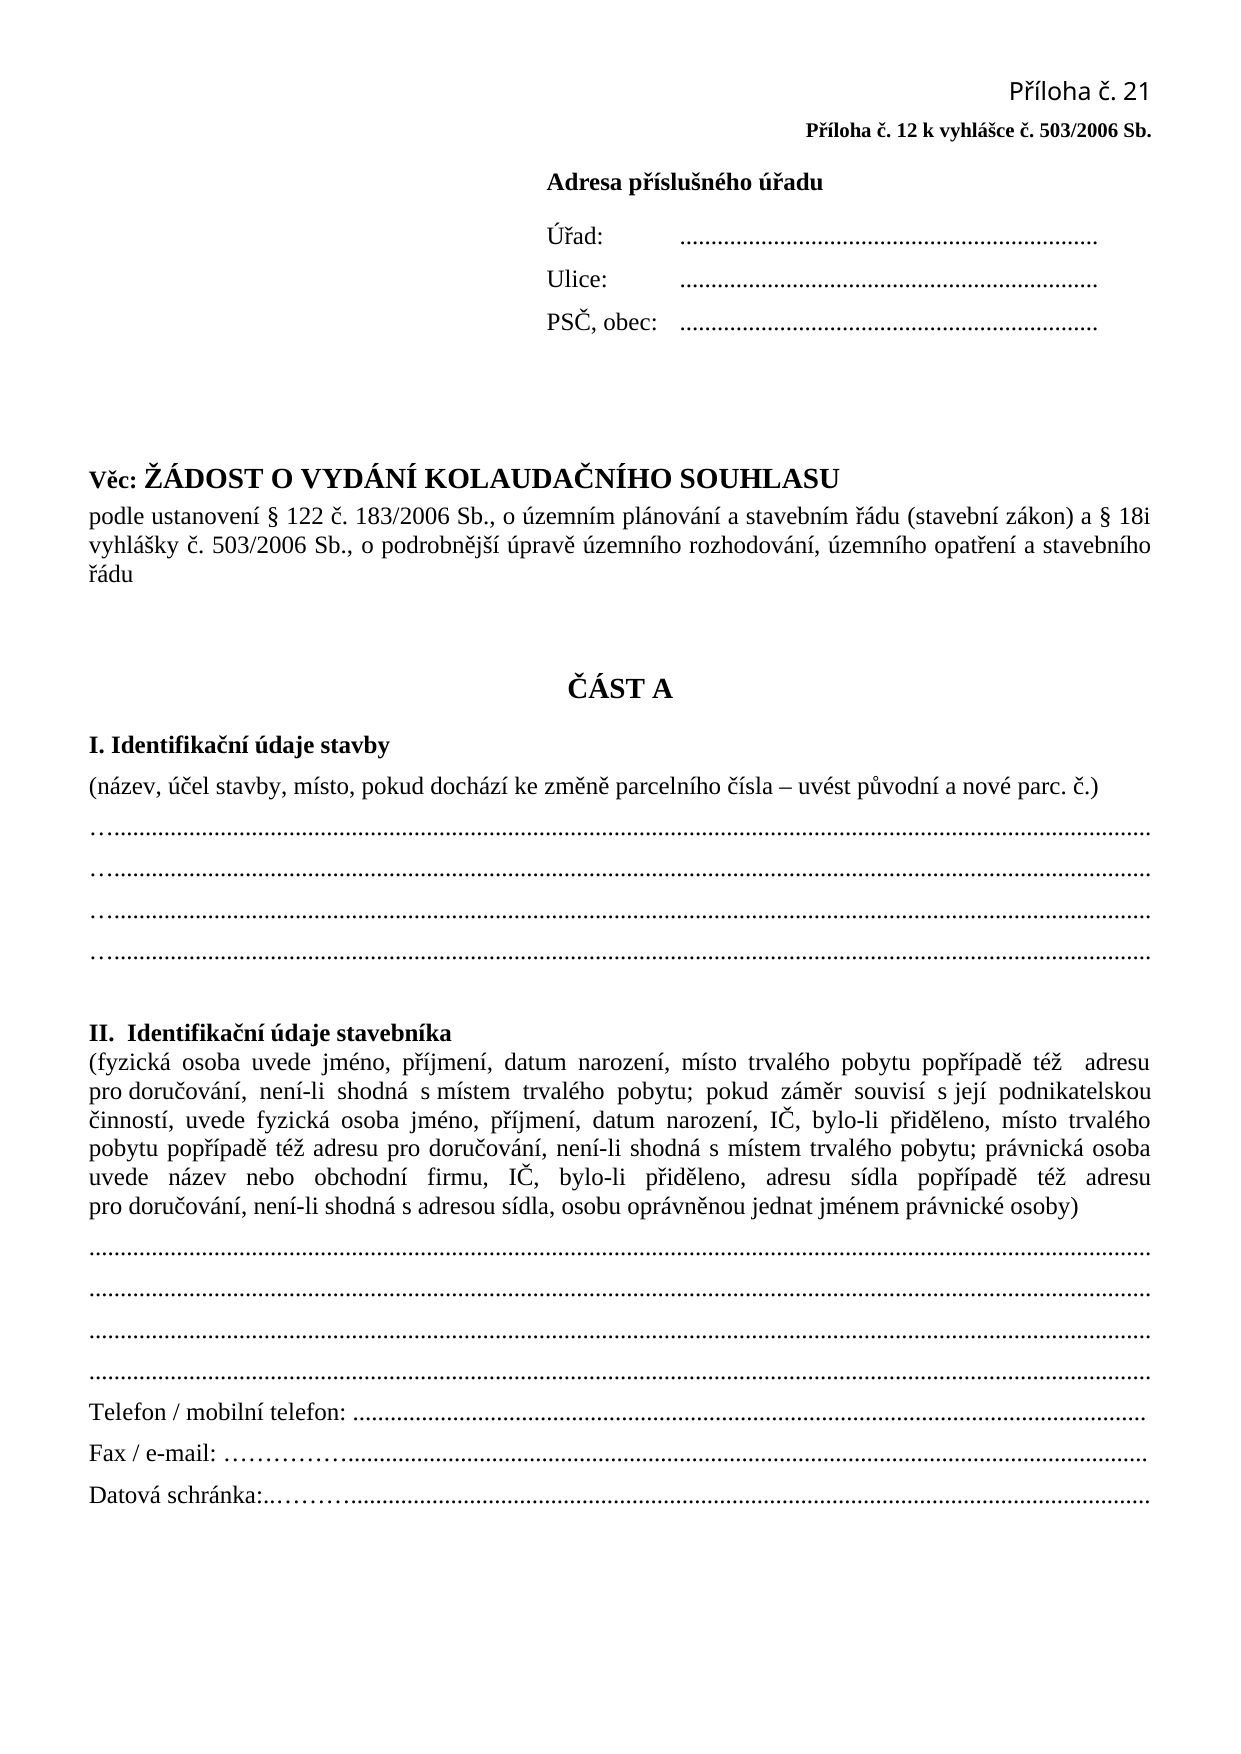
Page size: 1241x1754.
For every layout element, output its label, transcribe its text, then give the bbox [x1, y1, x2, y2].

text …...................................................................................................................................................................... [89, 936, 1152, 965]
text Příloha č. 12 k vyhlášce č. 503/2006 Sb. [89, 118, 1152, 142]
text …...................................................................................................................................................................... [89, 895, 1152, 923]
text I. Identifikační údaje stavby [89, 730, 1152, 758]
text Fax / e-mail: ……………................................................................................................................................ [89, 1438, 1152, 1467]
text Ulice: ................................................................... [89, 264, 1152, 293]
text Datová schránka:..………................................................................................................................................ [89, 1480, 1152, 1508]
text podle ustanovení § 122 č. 183/2006 Sb., o územním plánování a stavebním řádu (stavební zákon) a § 18i vyhlášky č. 503/2006 Sb., o podrobnější úpravě územního rozhodování, územního opatření a stavebního řádu [89, 501, 1152, 588]
text …...................................................................................................................................................................... [89, 853, 1152, 882]
text ČÁST A [89, 671, 1152, 705]
text (fyzická osoba uvede jméno, příjmení, datum narození, místo trvalého pobytu popřípadě též adresu pro doručování, není-li shodná s místem trvalého pobytu; pokud záměr souvisí s její podnikatelskou činností, uvede fyzická osoba jméno, příjmení, datum narození, IČ, bylo-li přiděleno, místo trvalého pobytu popřípadě též adresu pro doručování, není-li shodná s místem trvalého pobytu; právnická osoba uvede název nebo obchodní firmu, IČ, bylo-li přiděleno, adresu sídla popřípadě též adresu pro doručování, není-li shodná s adresou sídla, osobu oprávněnou jednat jménem právnické osoby) [89, 1047, 1152, 1220]
text Úřad: ................................................................... [89, 221, 1152, 250]
text (název, účel stavby, místo, pokud dochází ke změně parcelního čísla – uvést původní a nové parc. č.) [89, 771, 1152, 800]
text II. Identifikační údaje stavebníka [89, 1018, 1152, 1047]
text PSČ, obec: ................................................................... [89, 307, 1152, 336]
text …...................................................................................................................................................................... [89, 812, 1152, 841]
subtitle Adresa příslušného úřadu [89, 167, 1152, 196]
subtitle Věc: ŽÁDOST O VYDÁNÍ KOLAUDAČNÍHO SOUHLASU [89, 462, 1152, 495]
text Telefon / mobilní telefon: ............................................................................................................................... [89, 1397, 1152, 1426]
